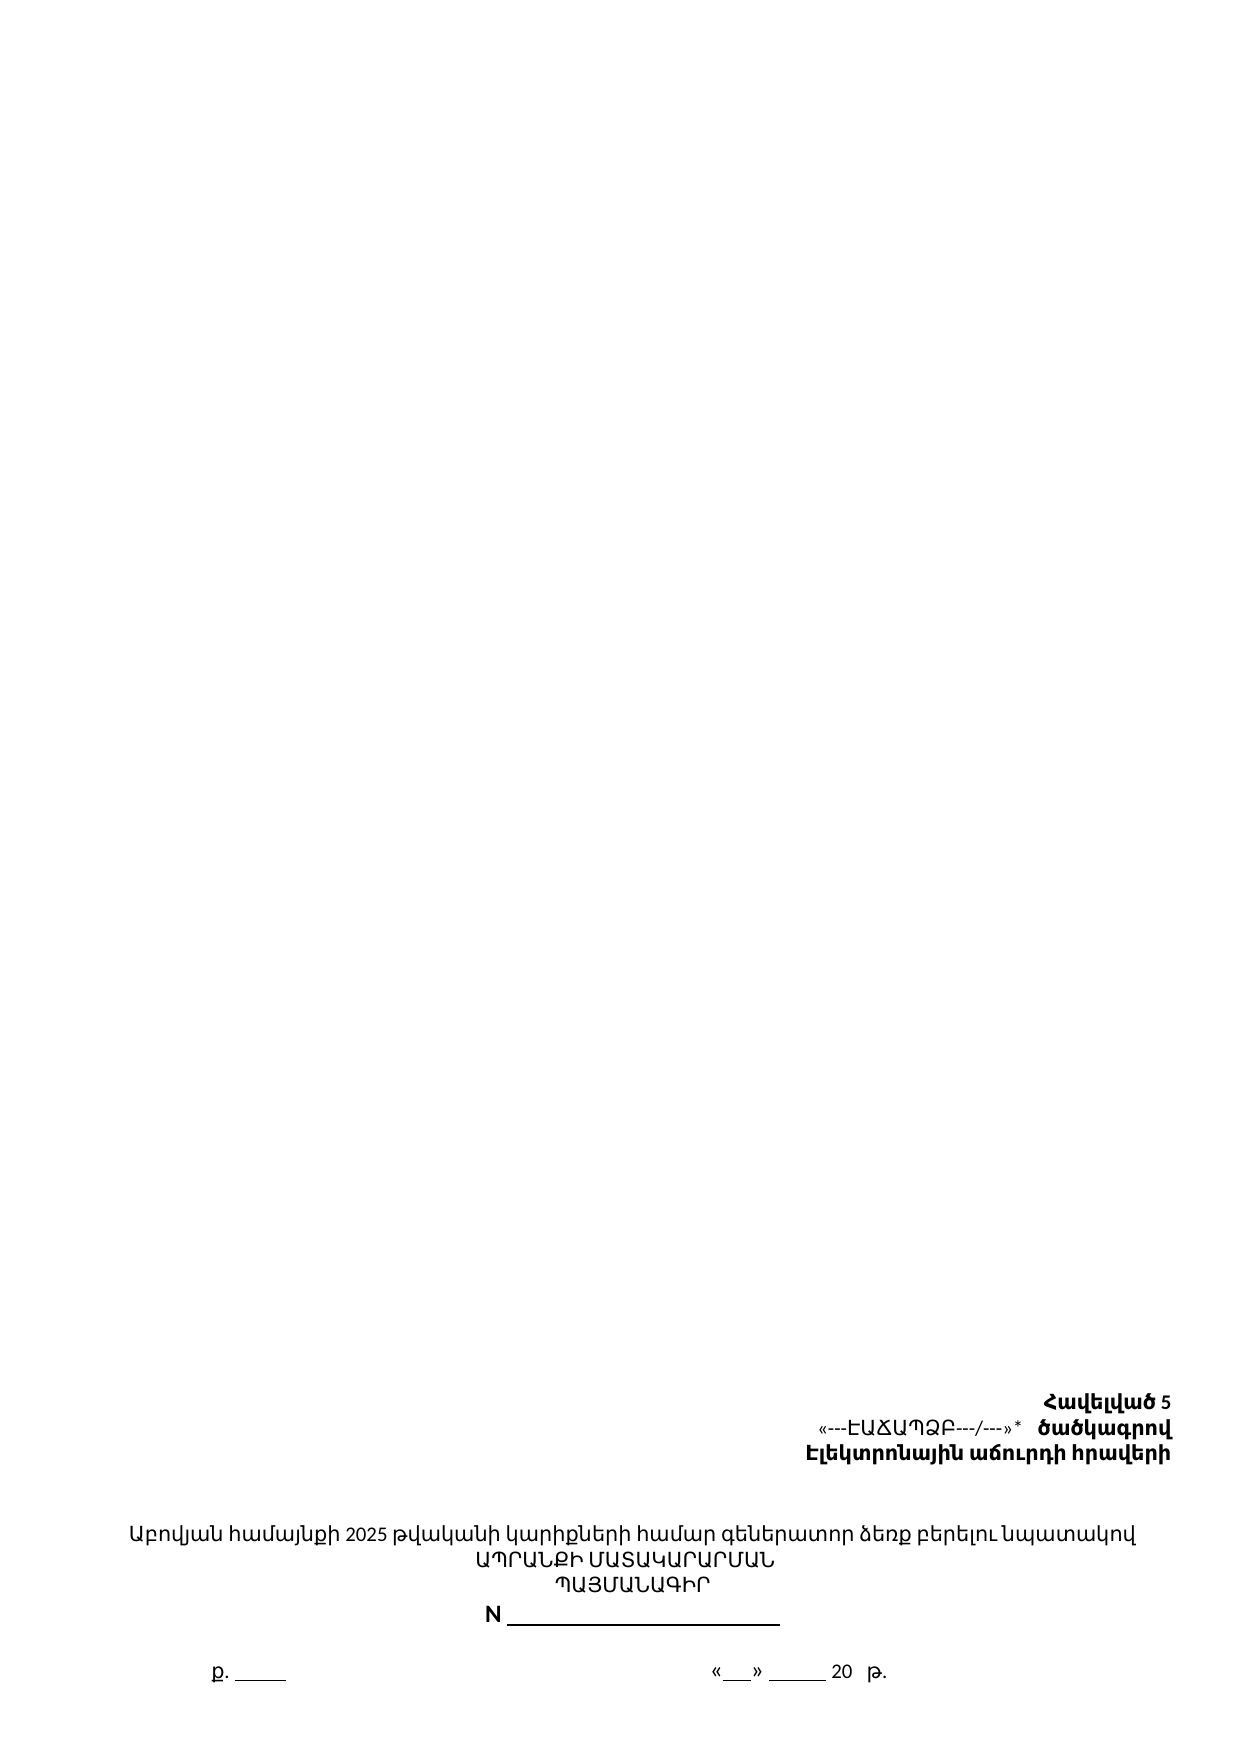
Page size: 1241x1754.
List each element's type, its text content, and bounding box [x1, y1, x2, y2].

text «---ԷԱՃԱՊՁԲ---/---»* ծածկագրով [94, 1415, 1171, 1440]
text ՊԱՅՄԱՆԱԳԻՐ [79, 1572, 1171, 1598]
text Աբովյան համայնքի 2025 թվականի կարիքների համար գեներատոր ձեռք բերելու նպատակով ԱՊՐԱՆՔԻ ՄԱՏԱԿԱՐԱՐՄԱՆ [79, 1522, 1171, 1572]
text ք. « » 20 թ. [94, 1654, 1171, 1684]
text Հավելված 5 [94, 1389, 1171, 1415]
text N [79, 1598, 1171, 1628]
text Էլեկտրոնային աճուրդի հրավերի [94, 1440, 1171, 1466]
